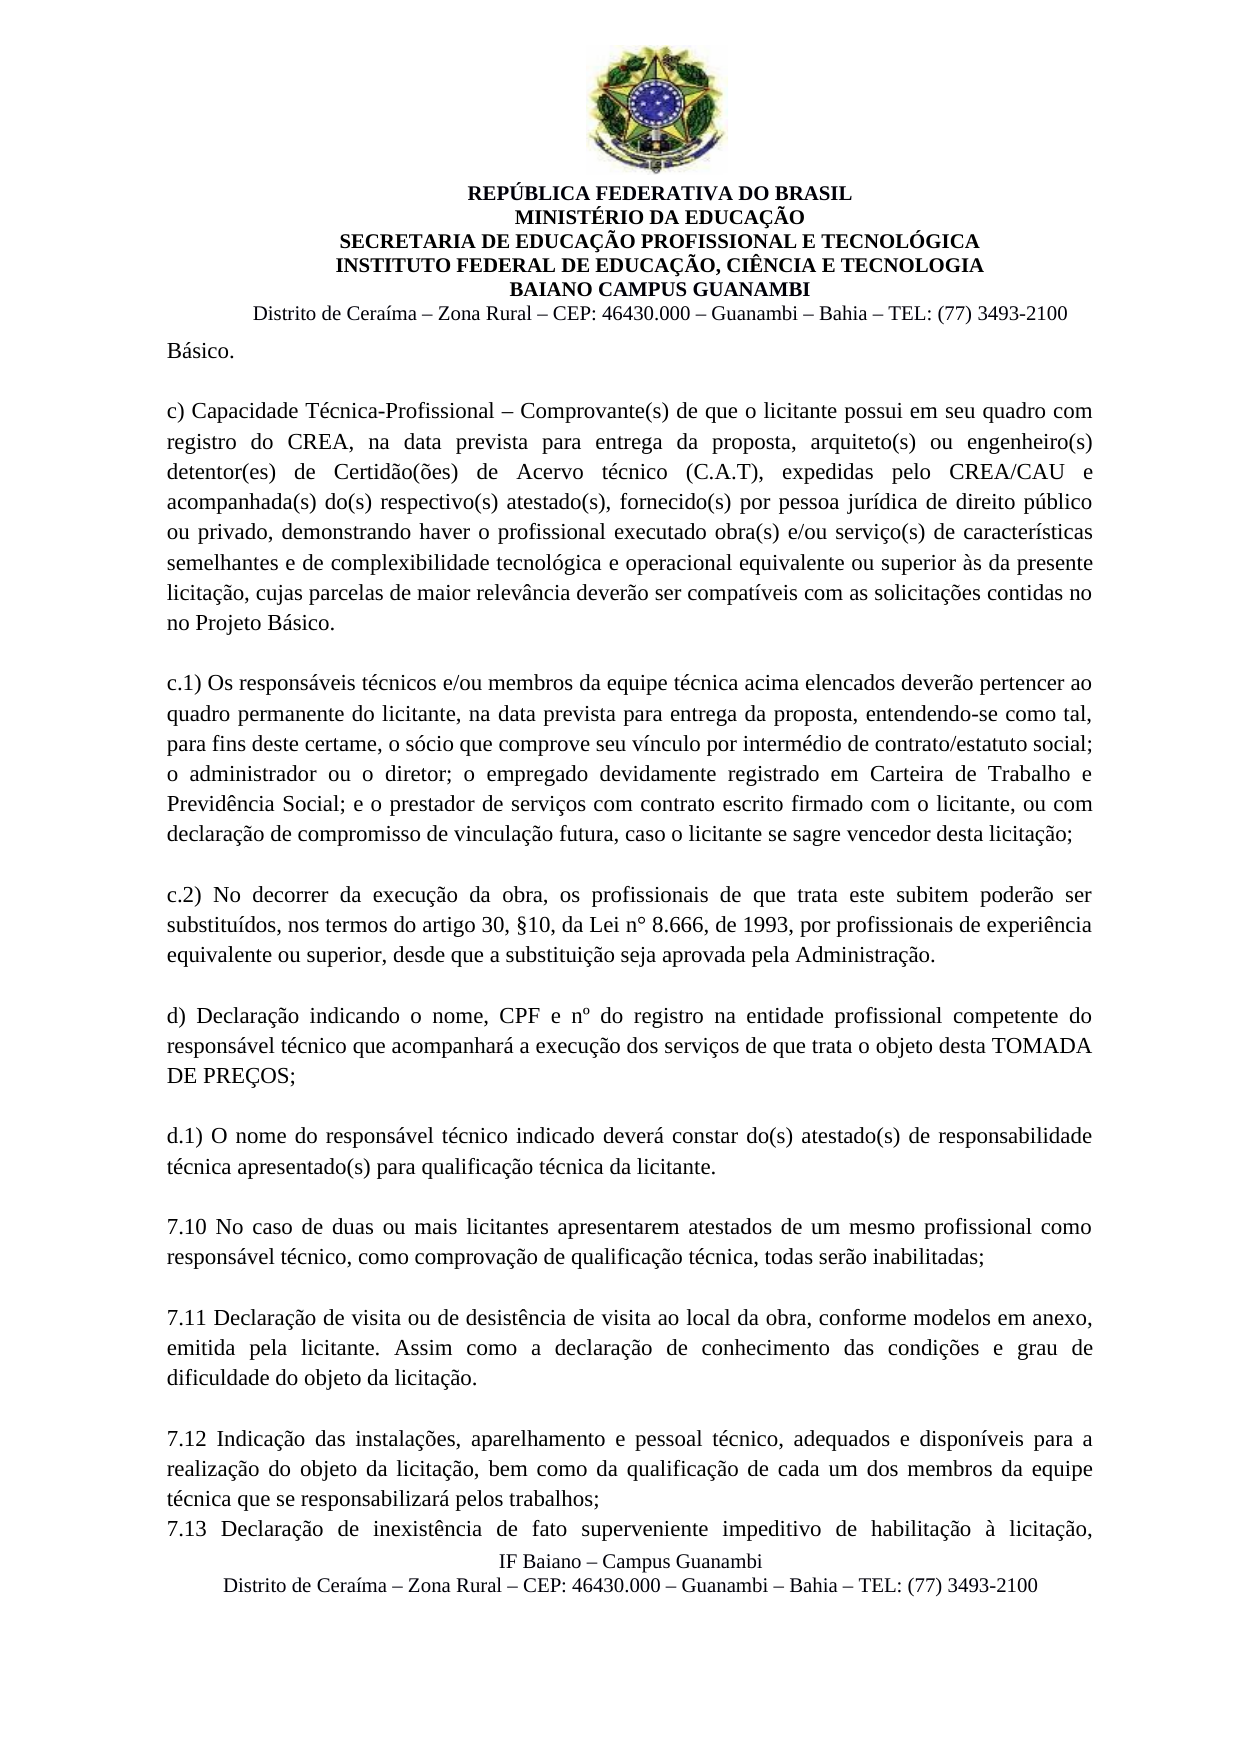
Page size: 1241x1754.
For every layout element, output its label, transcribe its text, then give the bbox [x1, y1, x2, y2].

text d) Declaração indicando o nome, CPF e nº do registro na entidade profissional competente do responsável técnico que acompanhará a execução dos serviços de que trata o objeto desta TOMADA DE PREÇOS; [167, 1002, 1094, 1088]
text c.1) Os responsáveis técnicos e/ou membros da equipe técnica acima elencados deverão pertencer ao quadro permanente do licitante, na data prevista para entrega da proposta, entendendo-se como tal, para fins deste certame, o sócio que comprove seu vínculo por intermédio de contrato/estatuto social; o administrador ou o diretor; o empregado devidamente registrado em Carteira de Trabalho e Previdência Social; e o prestador de serviços com contrato escrito firmado com o licitante, ou com declaração de compromisso de vinculação futura, caso o licitante se sagre vencedor desta licitação; [167, 669, 1094, 847]
text c.2) No decorrer da execução da obra, os profissionais de que trata este subitem poderão ser substituídos, nos termos do artigo 30, §10, da Lei n° 8.666, de 1993, por profissionais de experiência equivalente ou superior, desde que a substituição seja aprovada pela Administração. [167, 881, 1094, 968]
text 7.10 No caso de duas ou mais licitantes apresentarem atestados de um mesmo profissional como responsável técnico, como comprovação de qualificação técnica, todas serão inabilitadas; [167, 1213, 1094, 1270]
text 7.13 Declaração de inexistência de fato superveniente impeditivo de habilitação à licitação, conforme modelo anexo; [167, 1515, 1094, 1542]
text d.1) O nome do responsável técnico indicado deverá constar do(s) atestado(s) de responsabilidade técnica apresentado(s) para qualificação técnica da licitante. [167, 1123, 1094, 1179]
picture [586, 45, 729, 175]
text 7.11 Declaração de visita ou de desistência de visita ao local da obra, conforme modelos em anexo, emitida pela licitante. Assim como a declaração de conhecimento das condições e grau de dificuldade do objeto da licitação. [167, 1304, 1094, 1391]
text c) Capacidade Técnica-Profissional – Comprovante(s) de que o licitante possui em seu quadro com registro do CREA, na data prevista para entrega da proposta, arquiteto(s) ou engenheiro(s) detentor(es) de Certidão(ões) de Acervo técnico (C.A.T), expedidas pelo CREA/CAU e acompanhada(s) do(s) respectivo(s) atestado(s), fornecido(s) por pessoa jurídica de direito público ou privado, demonstrando haver o profissional executado obra(s) e/ou serviço(s) de características semelhantes e de complexibilidade tecnológica e operacional equivalente ou superior às da presente licitação, cujas parcelas de maior relevância deverão ser compatíveis com as solicitações contidas no no Projeto Básico. [167, 398, 1094, 635]
text 7.12 Indicação das instalações, aparelhamento e pessoal técnico, adequados e disponíveis para a realização do objeto da licitação, bem como da qualificação de cada um dos membros da equipe técnica que se responsabilizará pelos trabalhos; [167, 1425, 1094, 1511]
